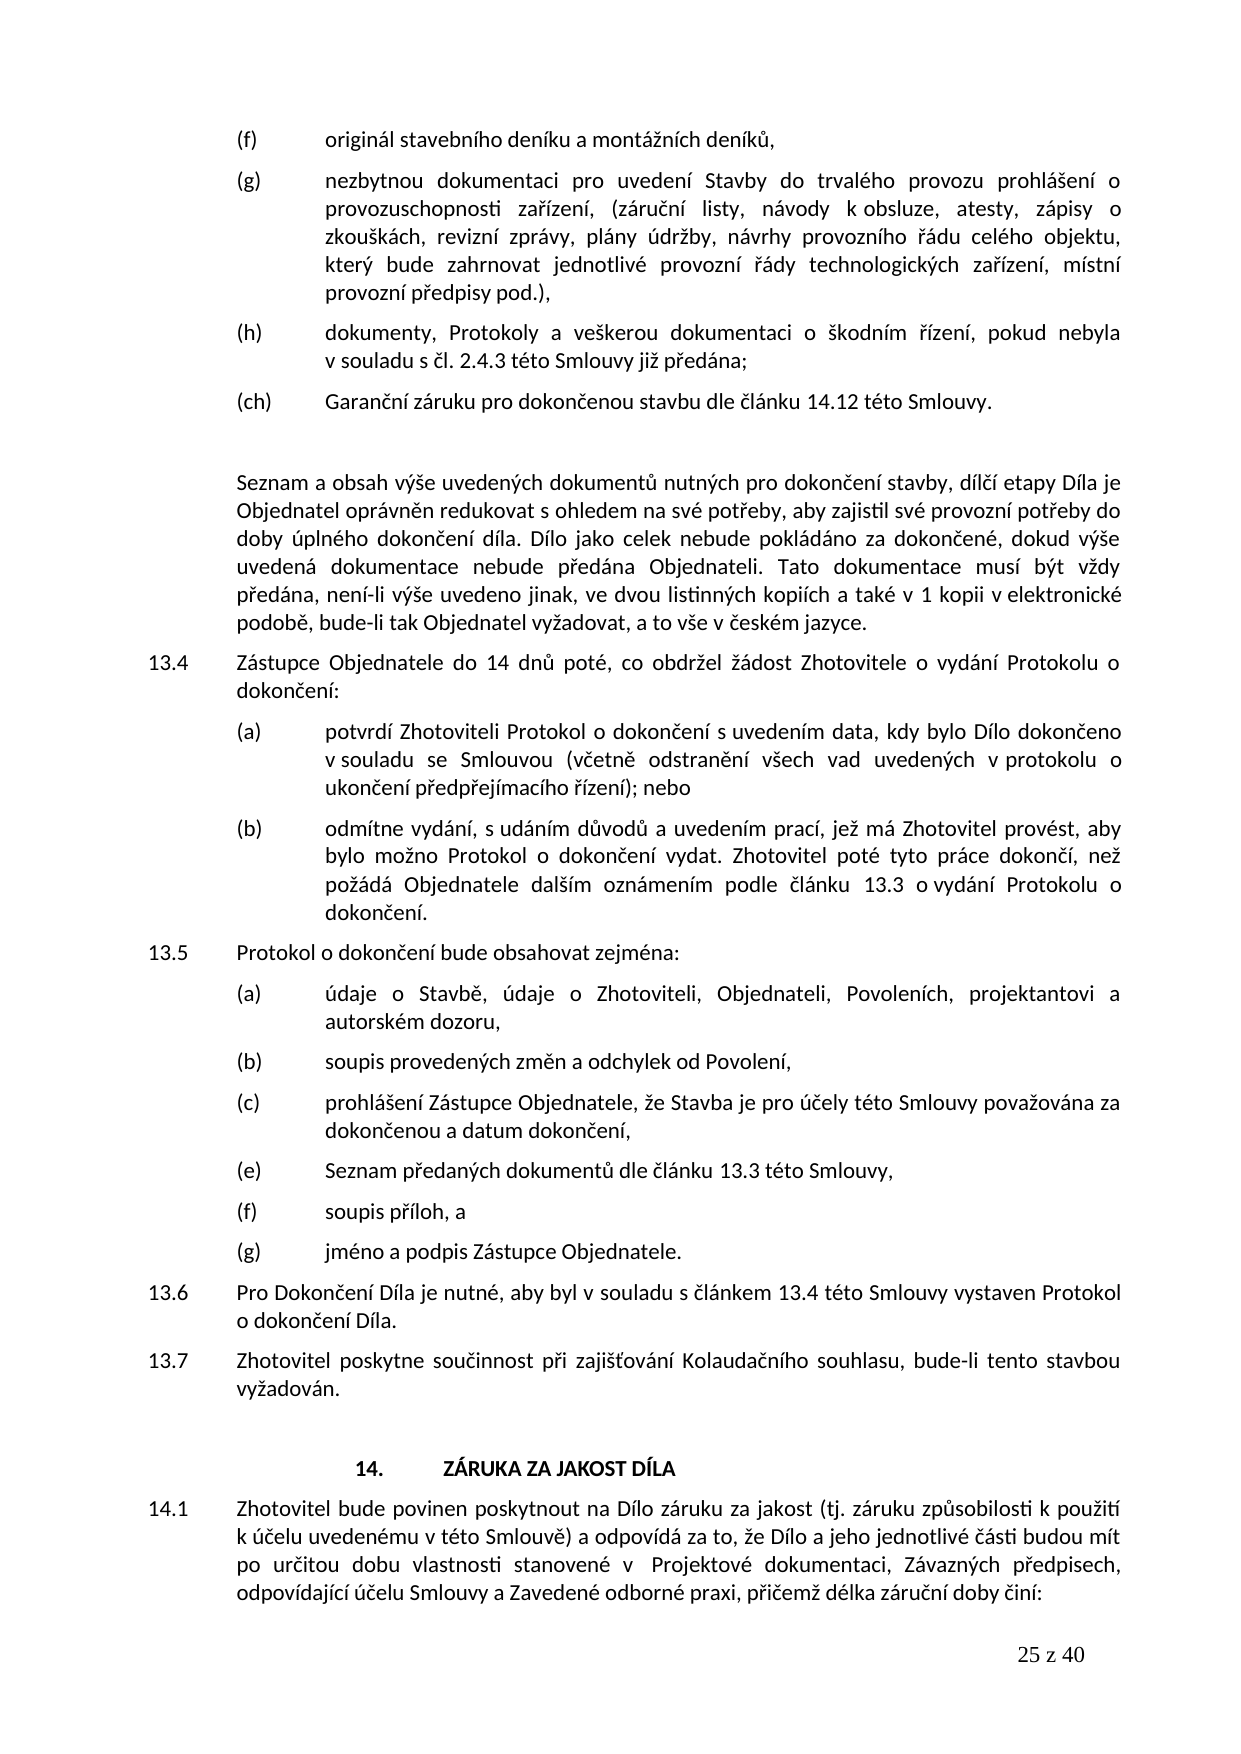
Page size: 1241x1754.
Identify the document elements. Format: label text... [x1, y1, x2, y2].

text (f) originál stavebního deníku a montážních deníků, [236, 125, 1122, 153]
text (h) dokumenty, Protokoly a veškerou dokumentaci o škodním řízení, pokud nebyla v souladu s čl. 2.4.3 této Smlouvy již předána; [236, 318, 1122, 374]
text (c) prohlášení Zástupce Objednatele, že Stavba je pro účely této Smlouvy považována za dokončenou a datum dokončení, [236, 1088, 1122, 1144]
text (f) soupis příloh, a [236, 1197, 1122, 1225]
text (b) soupis provedených změn a odchylek od Povolení, [236, 1047, 1122, 1075]
text (b) odmítne vydání, s udáním důvodů a uvedením prací, jež má Zhotovitel provést, aby bylo možno Protokol o dokončení vydat. Zhotovitel poté tyto práce dokončí, než požádá Objednatele dalším oznámením podle článku 13.3 o vydání Protokolu o dokončení. [236, 814, 1122, 926]
subtitle záruka za JAKOST dílA [354, 1454, 1122, 1482]
subtitle Pro Dokončení Díla je nutné, aby byl v souladu s článkem 13.4 této Smlouvy vystaven Protokol o dokončení Díla. [148, 1278, 1122, 1334]
subtitle Zástupce Objednatele do 14 dnů poté, co obdržel žádost Zhotovitele o vydání Protokolu o dokončení: [148, 648, 1122, 704]
subtitle Protokol o dokončení bude obsahovat zejména: [148, 938, 1122, 966]
subtitle Zhotovitel bude povinen poskytnout na Dílo záruku za jakost (tj. záruku způsobilosti k použití k účelu uvedenému v této Smlouvě) a odpovídá za to, že Dílo a jeho jednotlivé části budou mít po určitou dobu vlastnosti stanovené v Projektové dokumentaci, Závazných předpisech, odpovídající účelu Smlouvy a Zavedené odborné praxi, přičemž délka záruční doby činí: [148, 1494, 1122, 1606]
text (a) potvrdí Zhotoviteli Protokol o dokončení s uvedením data, kdy bylo Dílo dokončeno v souladu se Smlouvou (včetně odstranění všech vad uvedených v protokolu o ukončení předpřejímacího řízení); nebo [236, 717, 1122, 801]
subtitle Zhotovitel poskytne součinnost při zajišťování Kolaudačního souhlasu, bude-li tento stavbou vyžadován. [148, 1346, 1122, 1402]
text (e) Seznam předaných dokumentů dle článku 13.3 této Smlouvy, [236, 1156, 1122, 1184]
text Seznam a obsah výše uvedených dokumentů nutných pro dokončení stavby, dílčí etapy Díla je Objednatel oprávněn redukovat s ohledem na své potřeby, aby zajistil své provozní potřeby do doby úplného dokončení díla. Dílo jako celek nebude pokládáno za dokončené, dokud výše uvedená dokumentace nebude předána Objednateli. Tato dokumentace musí být vždy předána, není-li výše uvedeno jinak, ve dvou listinných kopiích a také v 1 kopii v elektronické podobě, bude-li tak Objednatel vyžadovat, a to vše v českém jazyce. [236, 468, 1122, 636]
text (ch) Garanční záruku pro dokončenou stavbu dle článku 14.12 této Smlouvy. [236, 387, 1122, 415]
text (g) nezbytnou dokumentaci pro uvedení Stavby do trvalého provozu prohlášení o provozuschopnosti zařízení, (záruční listy, návody k obsluze, atesty, zápisy o zkouškách, revizní zprávy, plány údržby, návrhy provozního řádu celého objektu, který bude zahrnovat jednotlivé provozní řády technologických zařízení, místní provozní předpisy pod.), [236, 166, 1122, 306]
text (a) údaje o Stavbě, údaje o Zhotoviteli, Objednateli, Povoleních, projektantovi a autorském dozoru, [236, 979, 1122, 1035]
text (g) jméno a podpis Zástupce Objednatele. [236, 1237, 1122, 1265]
